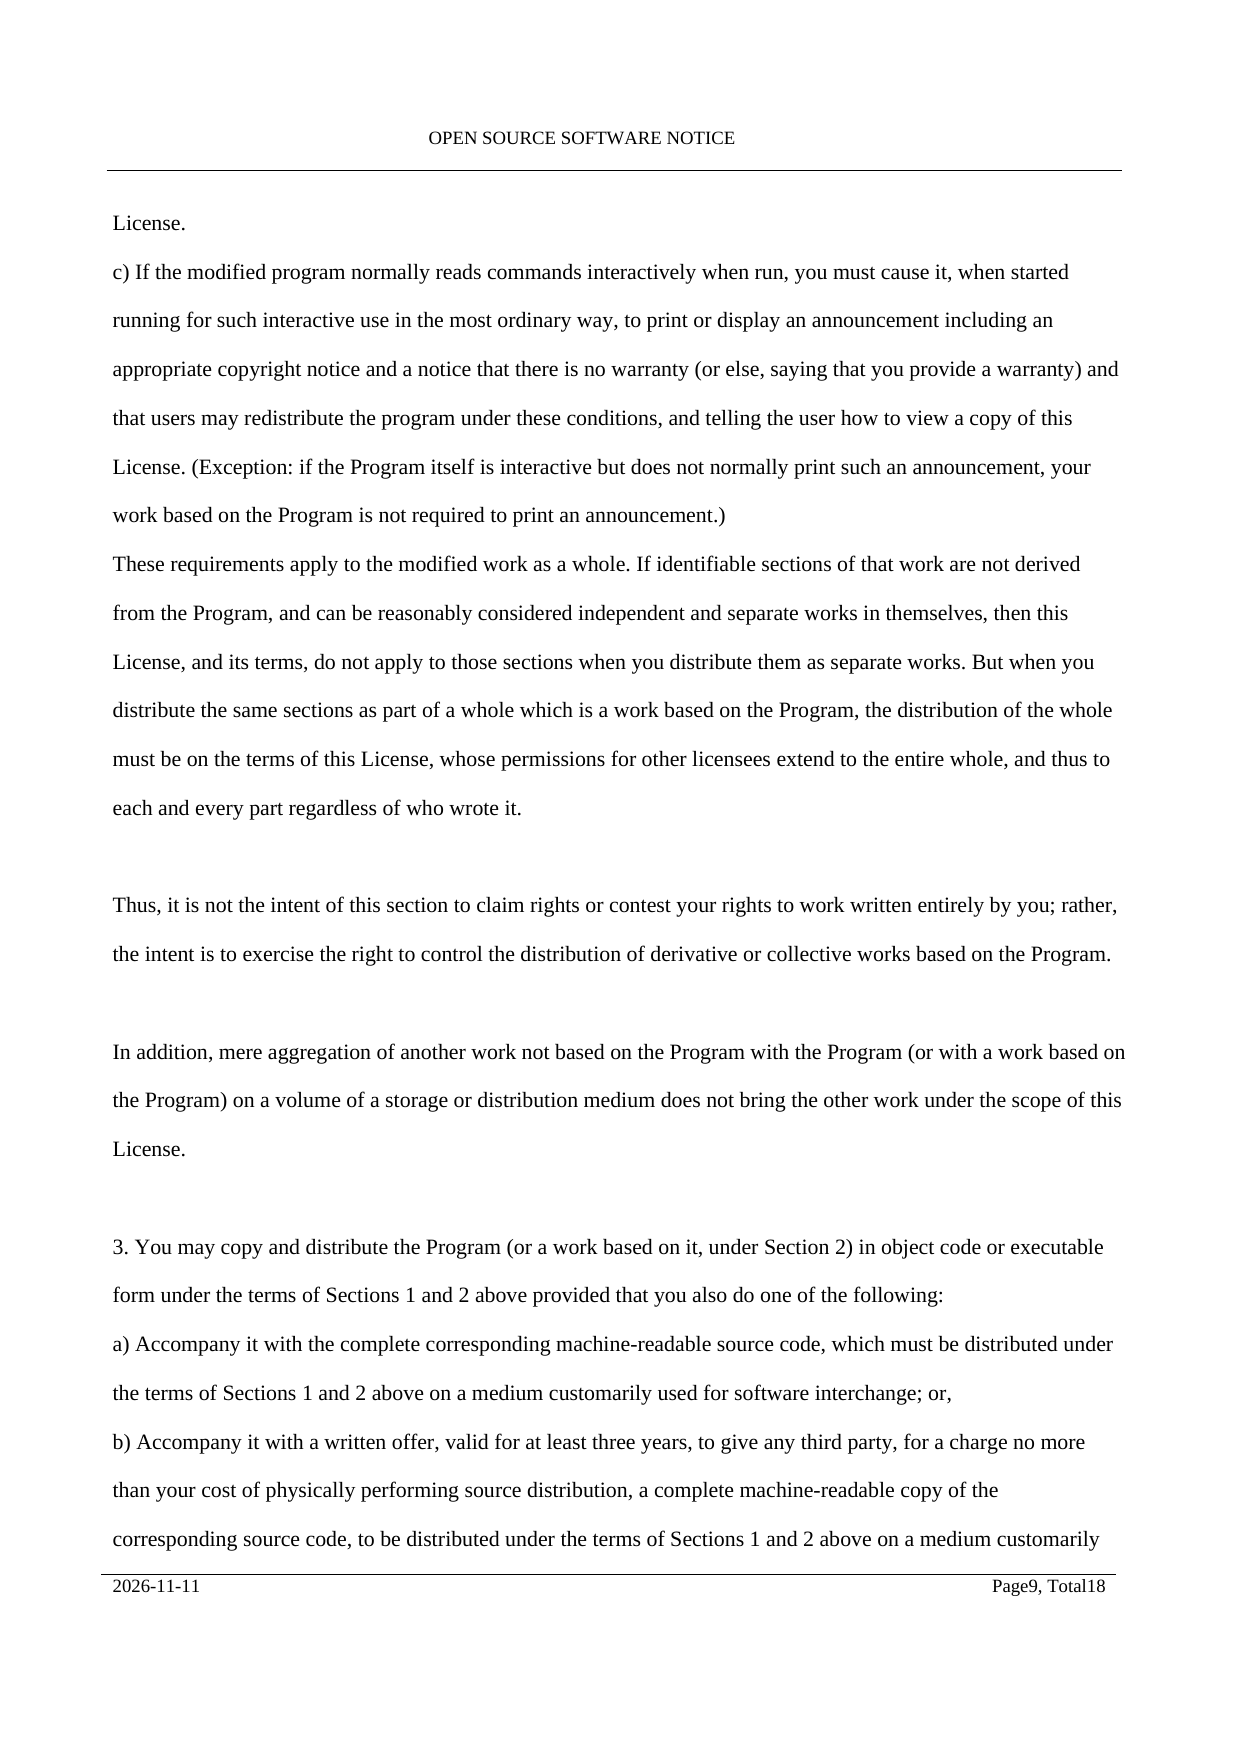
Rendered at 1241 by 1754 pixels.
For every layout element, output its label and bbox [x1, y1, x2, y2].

text [112, 206, 1128, 1555]
